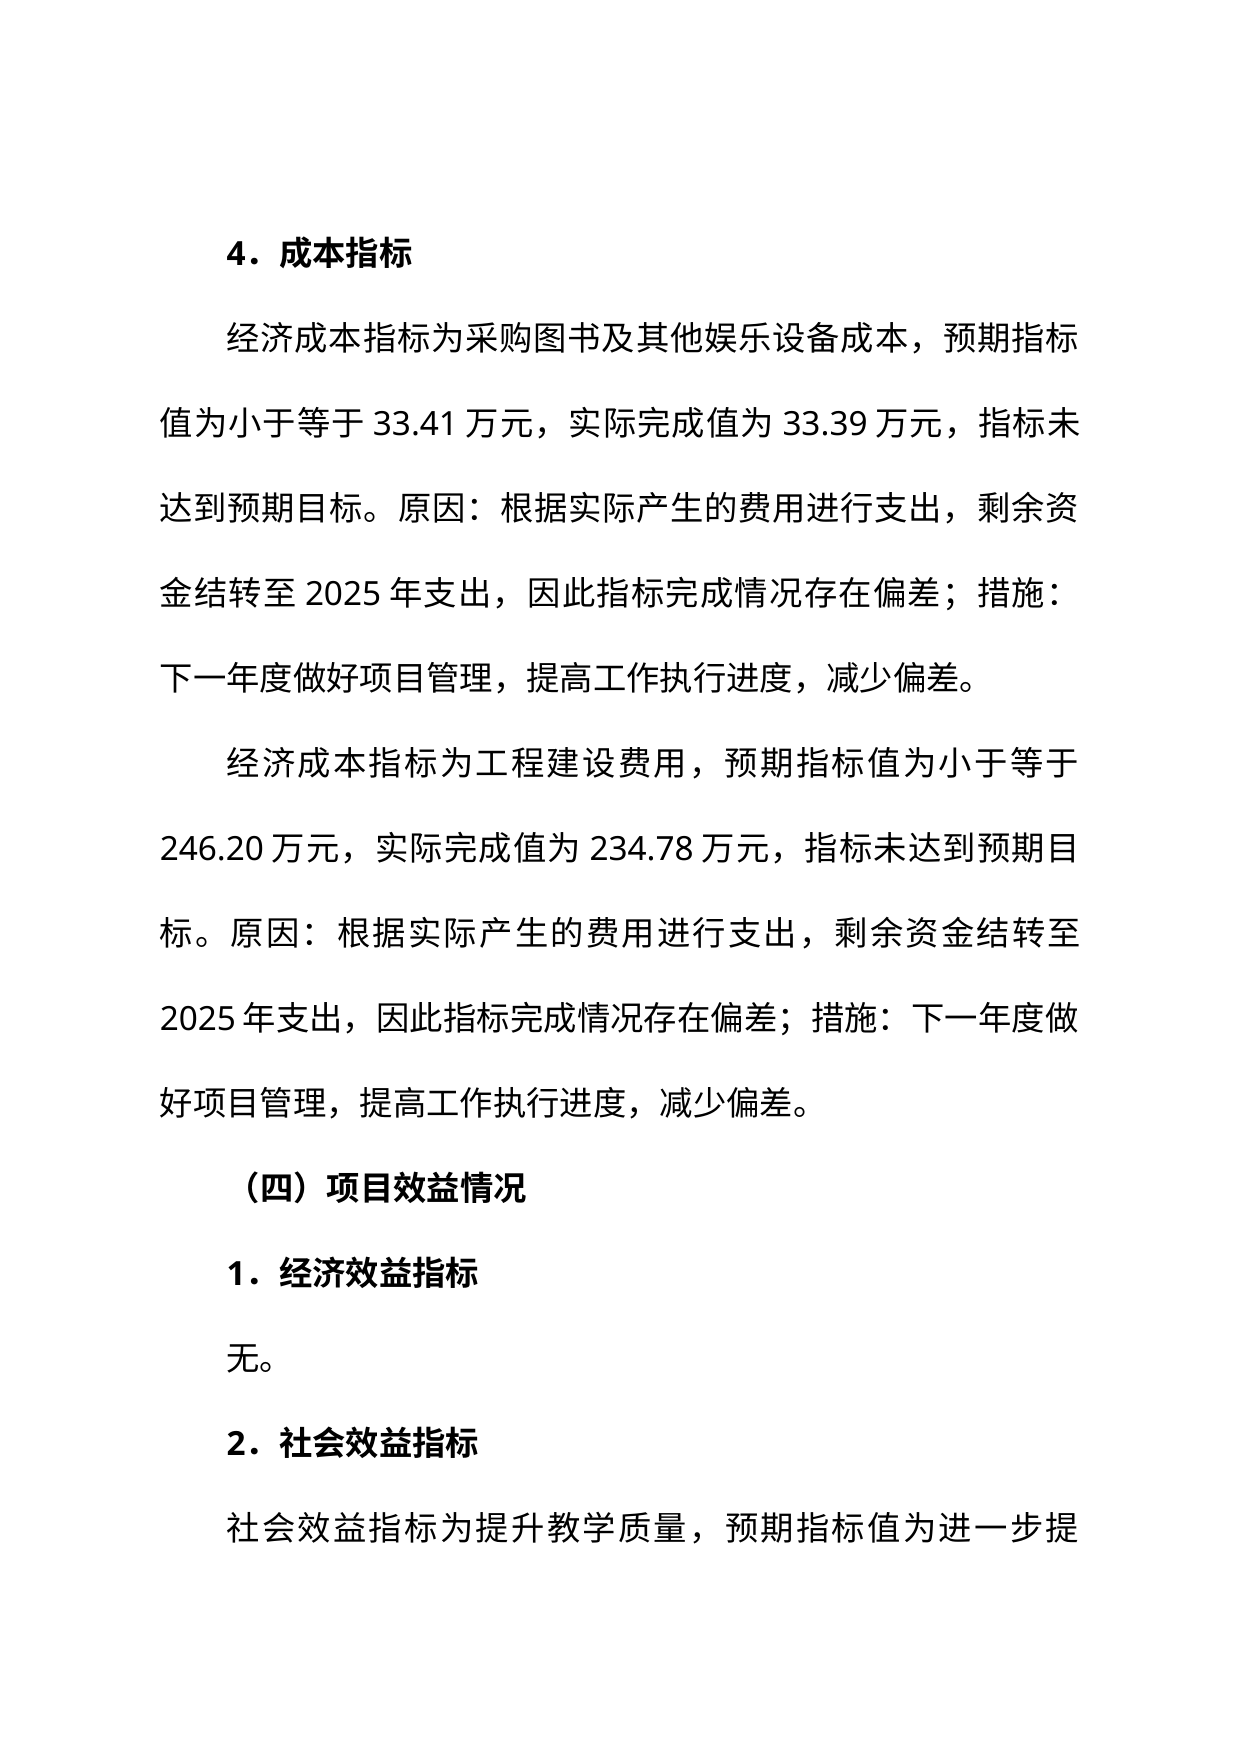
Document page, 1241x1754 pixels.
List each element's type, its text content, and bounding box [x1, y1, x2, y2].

text 4．成本指标 [159, 209, 1081, 294]
text 2．社会效益指标 [159, 1399, 1081, 1484]
text 经济成本指标为工程建设费用，预期指标值为小于等于246.20万元，实际完成值为234.78万元，指标未达到预期目标。原因：根据实际产生的费用进行支出，剩余资金结转至2025年支出，因此指标完成情况存在偏差；措施：下一年度做好项目管理，提高工作执行进度，减少偏差。 [159, 719, 1081, 1144]
text （四）项目效益情况 [159, 1144, 1081, 1229]
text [159, 1484, 1081, 1569]
text 1．经济效益指标 [159, 1229, 1081, 1314]
text 无。 [159, 1314, 1081, 1399]
text 经济成本指标为采购图书及其他娱乐设备成本，预期指标值为小于等于33.41万元，实际完成值为33.39万元，指标未达到预期目标。原因：根据实际产生的费用进行支出，剩余资金结转至2025年支出，因此指标完成情况存在偏差；措施：下一年度做好项目管理，提高工作执行进度，减少偏差。 [159, 294, 1081, 719]
